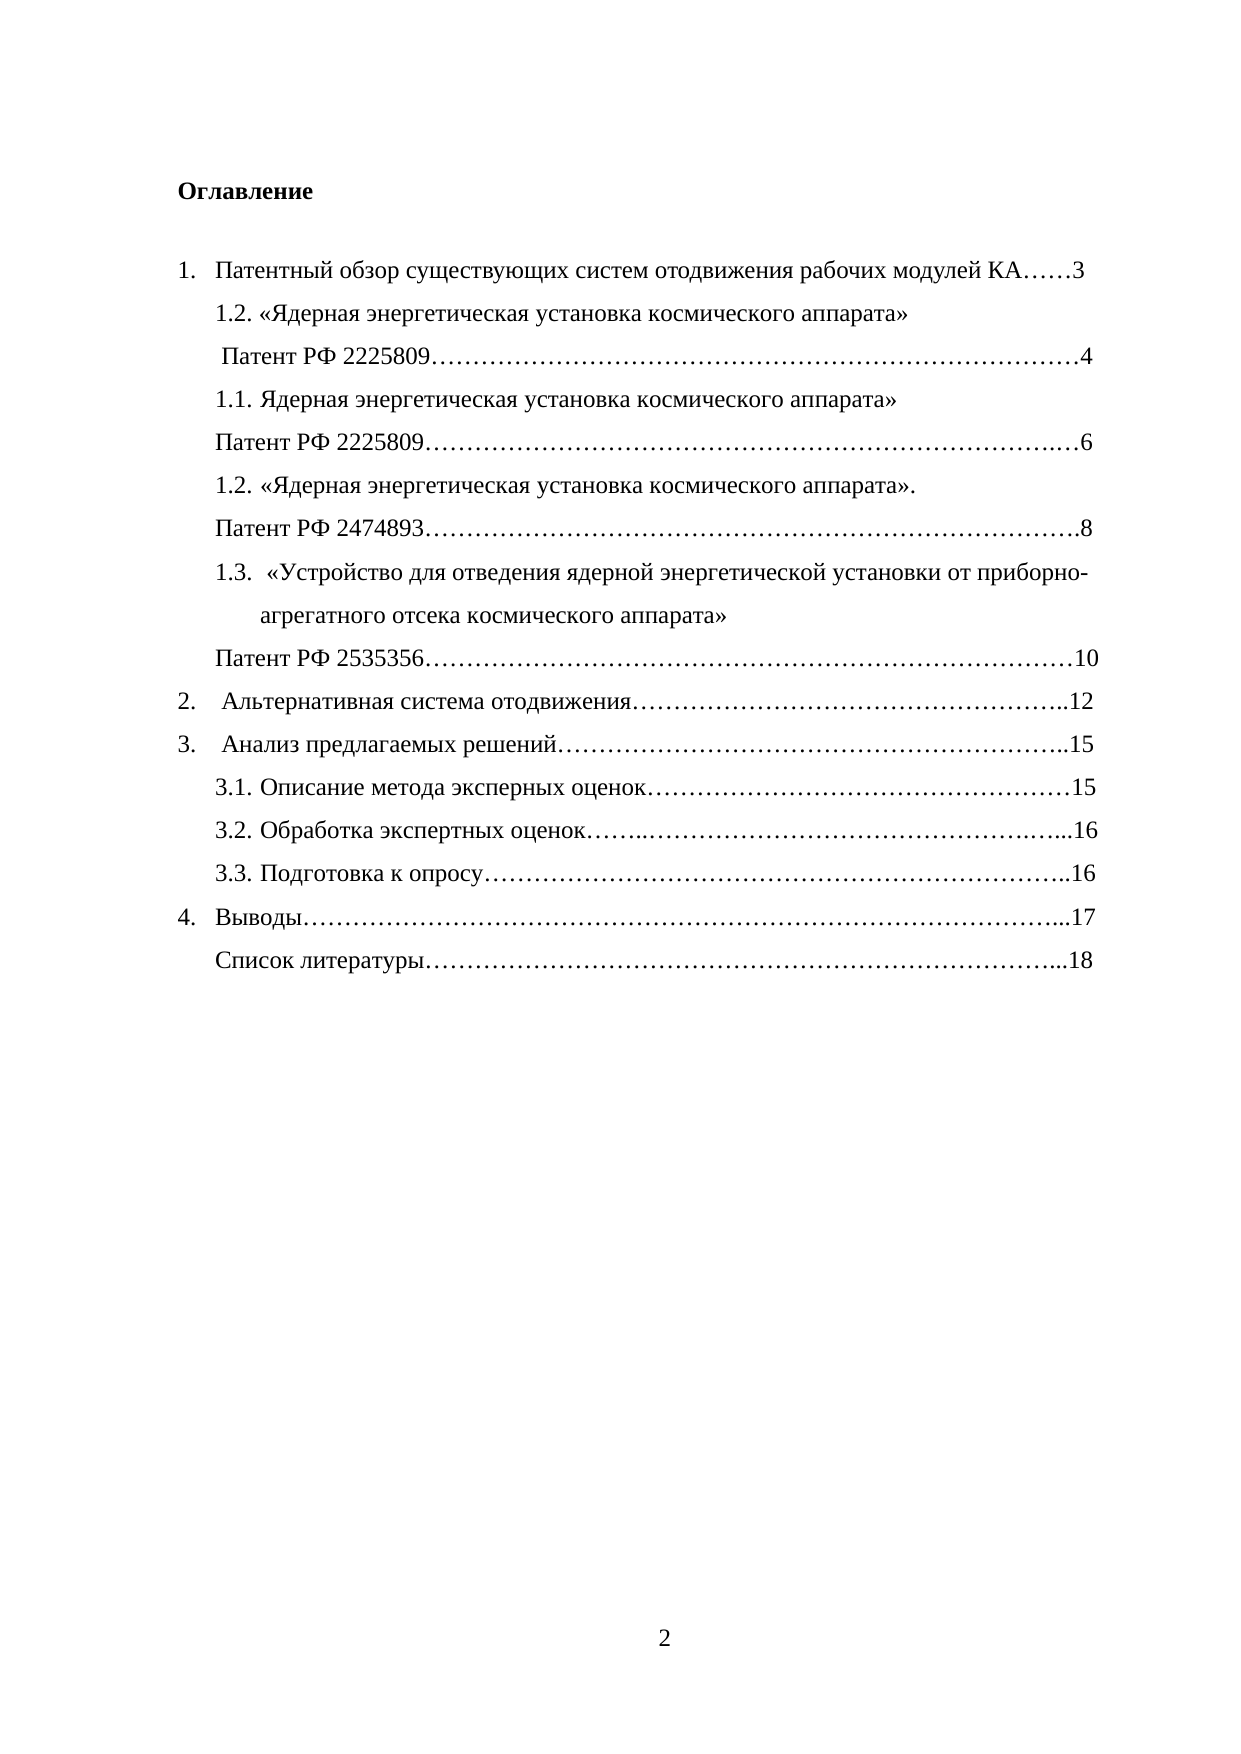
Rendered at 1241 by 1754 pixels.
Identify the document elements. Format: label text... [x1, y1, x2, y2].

text Оглавление [177, 176, 1152, 205]
text Патент РФ 2535356……………………………………………………………………10 [215, 643, 1152, 672]
list Анализ предлагаемых решений……………………………………………………..15 [177, 729, 1152, 758]
list «Устройство для отведения ядерной энергетической установки от приборно-агрегатного отсека космического аппарата» [215, 557, 1152, 628]
text Патент РФ 2225809………………………………………………………………….…6 [215, 427, 1152, 456]
list Обработка экспертных оценок……..……………………………………….…...16 [215, 815, 1152, 844]
list «Ядерная энергетическая установка космического аппарата». [215, 470, 1152, 499]
list Описание метода эксперных оценок……………………………………………15 [215, 772, 1152, 801]
list Выводы………………………………………………………………………………...17 [177, 902, 1152, 930]
list Подготовка к опросу……………………………………………………………..16 [215, 858, 1152, 887]
subtitle Патентный обзор существующих систем отодвижения рабочих модулей КА……3 [177, 255, 1152, 283]
text Патент РФ 2225809……………………………………………………………………4 [177, 341, 1152, 370]
list Список литературы…………………………………………………………………...18 [215, 945, 1152, 973]
text 1.2. «Ядерная энергетическая установка космического аппарата» [215, 298, 1152, 327]
list Альтернативная система отодвижения……………………………………………..12 [177, 686, 1152, 715]
text Патент РФ 2474893…………………………………………………………………….8 [215, 513, 1152, 542]
list Ядерная энергетическая установка космического аппарата» [215, 384, 1152, 413]
